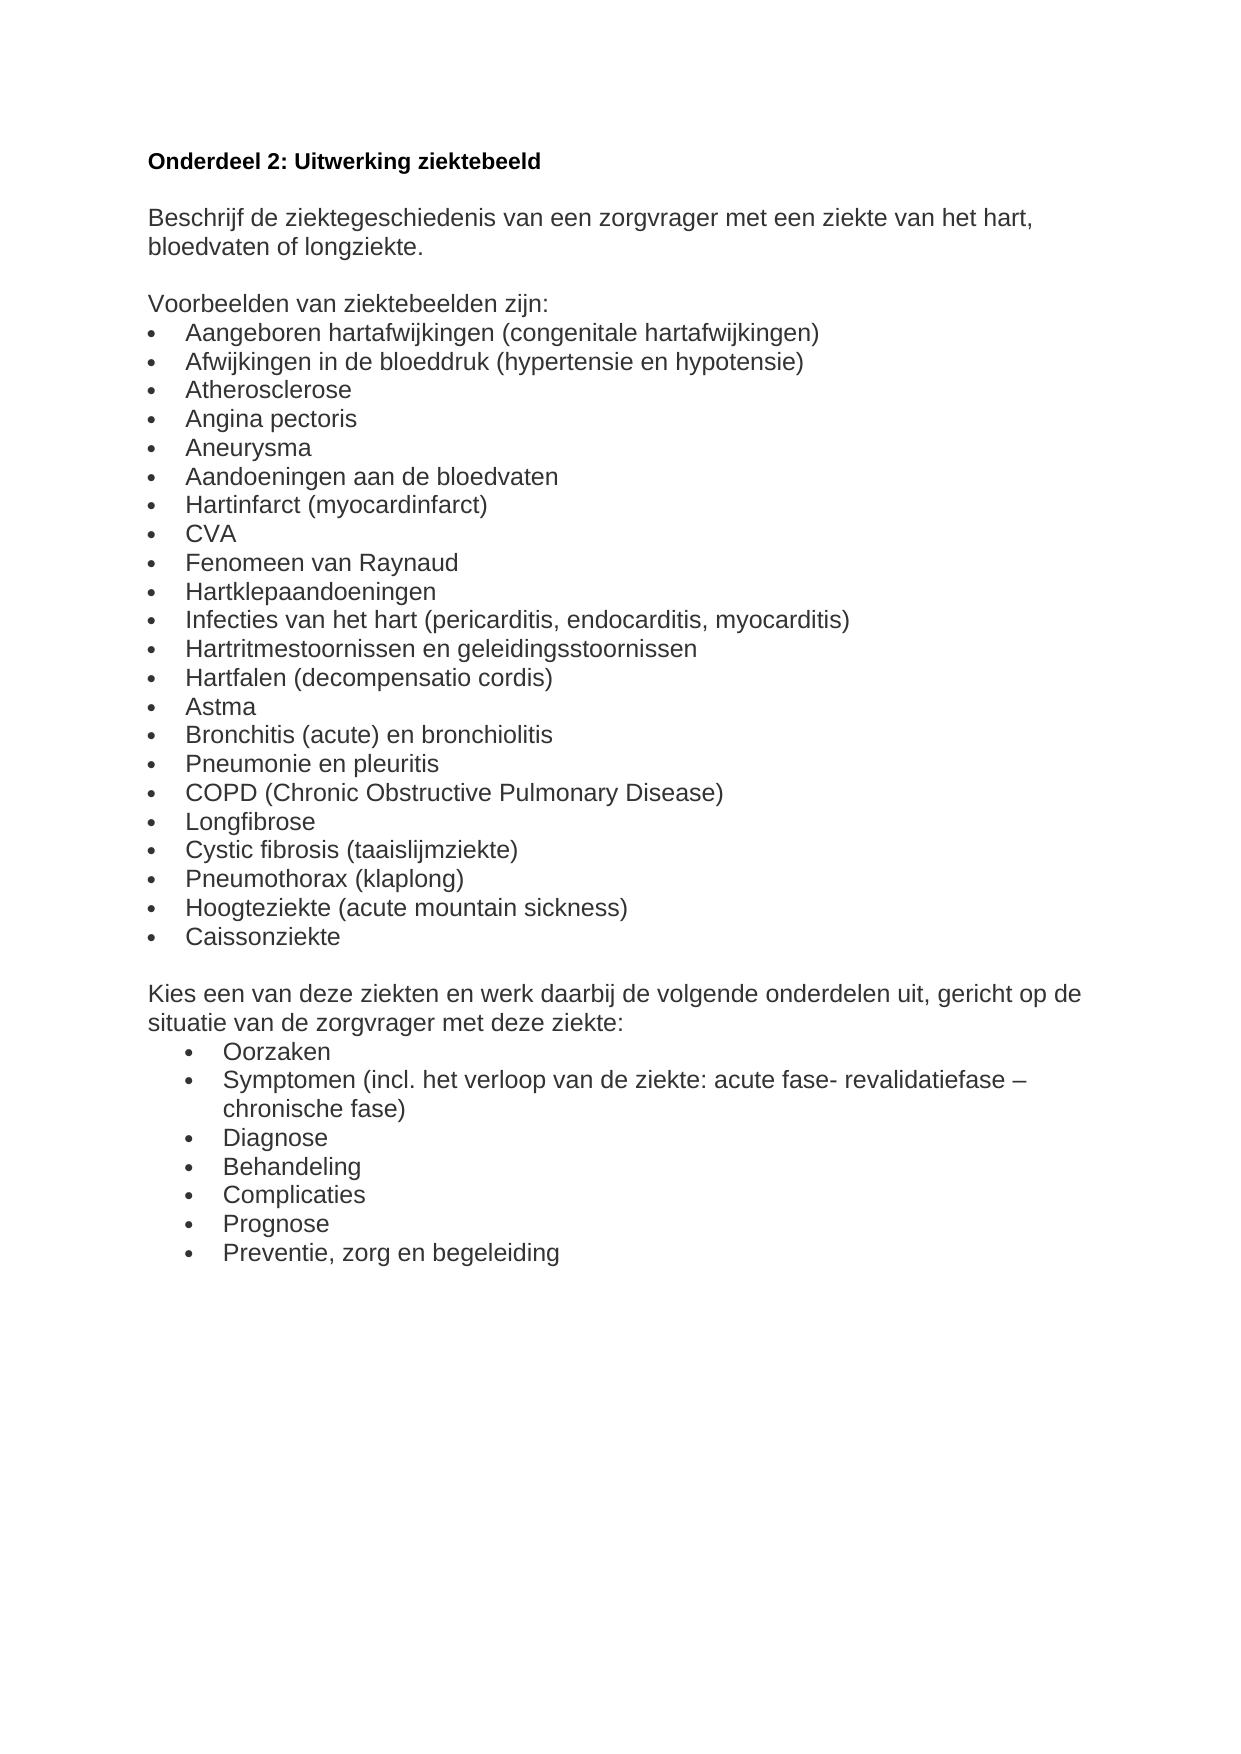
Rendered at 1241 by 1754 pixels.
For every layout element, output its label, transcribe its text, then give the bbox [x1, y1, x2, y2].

list Hartfalen (decompensatio cordis) [148, 663, 1093, 691]
list Bronchitis (acute) en bronchiolitis [148, 720, 1093, 749]
list Angina pectoris [148, 404, 1093, 433]
list Aangeboren hartafwijkingen (congenitale hartafwijkingen) [148, 318, 1093, 346]
list Atherosclerose [148, 375, 1093, 404]
list Aneurysma [148, 433, 1093, 461]
text Beschrijf de ziektegeschiedenis van een zorgvrager met een ziekte van het hart, bloedvaten of longziekte. [148, 203, 1093, 260]
list Hartklepaandoeningen [148, 576, 1093, 605]
list Hartritmestoornissen en geleidingsstoornissen [148, 634, 1093, 663]
list Astma [148, 691, 1093, 720]
text Onderdeel 2: Uitwerking ziektebeeld [148, 148, 1093, 174]
list Pneumonie en pleuritis [148, 749, 1093, 778]
list Prognose [185, 1209, 1093, 1238]
list Aandoeningen aan de bloedvaten [148, 461, 1093, 490]
list Pneumothorax (klaplong) [148, 864, 1093, 893]
list Fenomeen van Raynaud [148, 548, 1093, 576]
list Preventie, zorg en begeleiding [185, 1238, 1093, 1266]
list Afwijkingen in de bloeddruk (hypertensie en hypotensie) [148, 346, 1093, 375]
list Cystic fibrosis (taaislijmziekte) [148, 835, 1093, 864]
list Symptomen (incl. het verloop van de ziekte: acute fase- revalidatiefase – chronische fase) [185, 1065, 1093, 1123]
list Hartinfarct (myocardinfarct) [148, 490, 1093, 519]
list Infecties van het hart (pericarditis, endocarditis, myocarditis) [148, 605, 1093, 634]
list Oorzaken [185, 1036, 1093, 1065]
text Kies een van deze ziekten en werk daarbij de volgende onderdelen uit, gericht op de situatie van de zorgvrager met deze ziekte: [148, 979, 1093, 1036]
list COPD (Chronic Obstructive Pulmonary Disease) [148, 778, 1093, 806]
list Diagnose [185, 1123, 1093, 1151]
list Complicaties [185, 1180, 1093, 1209]
text Voorbeelden van ziektebeelden zijn: [148, 289, 1093, 318]
list Longfibrose [148, 806, 1093, 835]
list Behandeling [185, 1151, 1093, 1180]
list Hoogteziekte (acute mountain sickness) [148, 893, 1093, 921]
list CVA [148, 519, 1093, 548]
list Caissonziekte [148, 921, 1093, 950]
